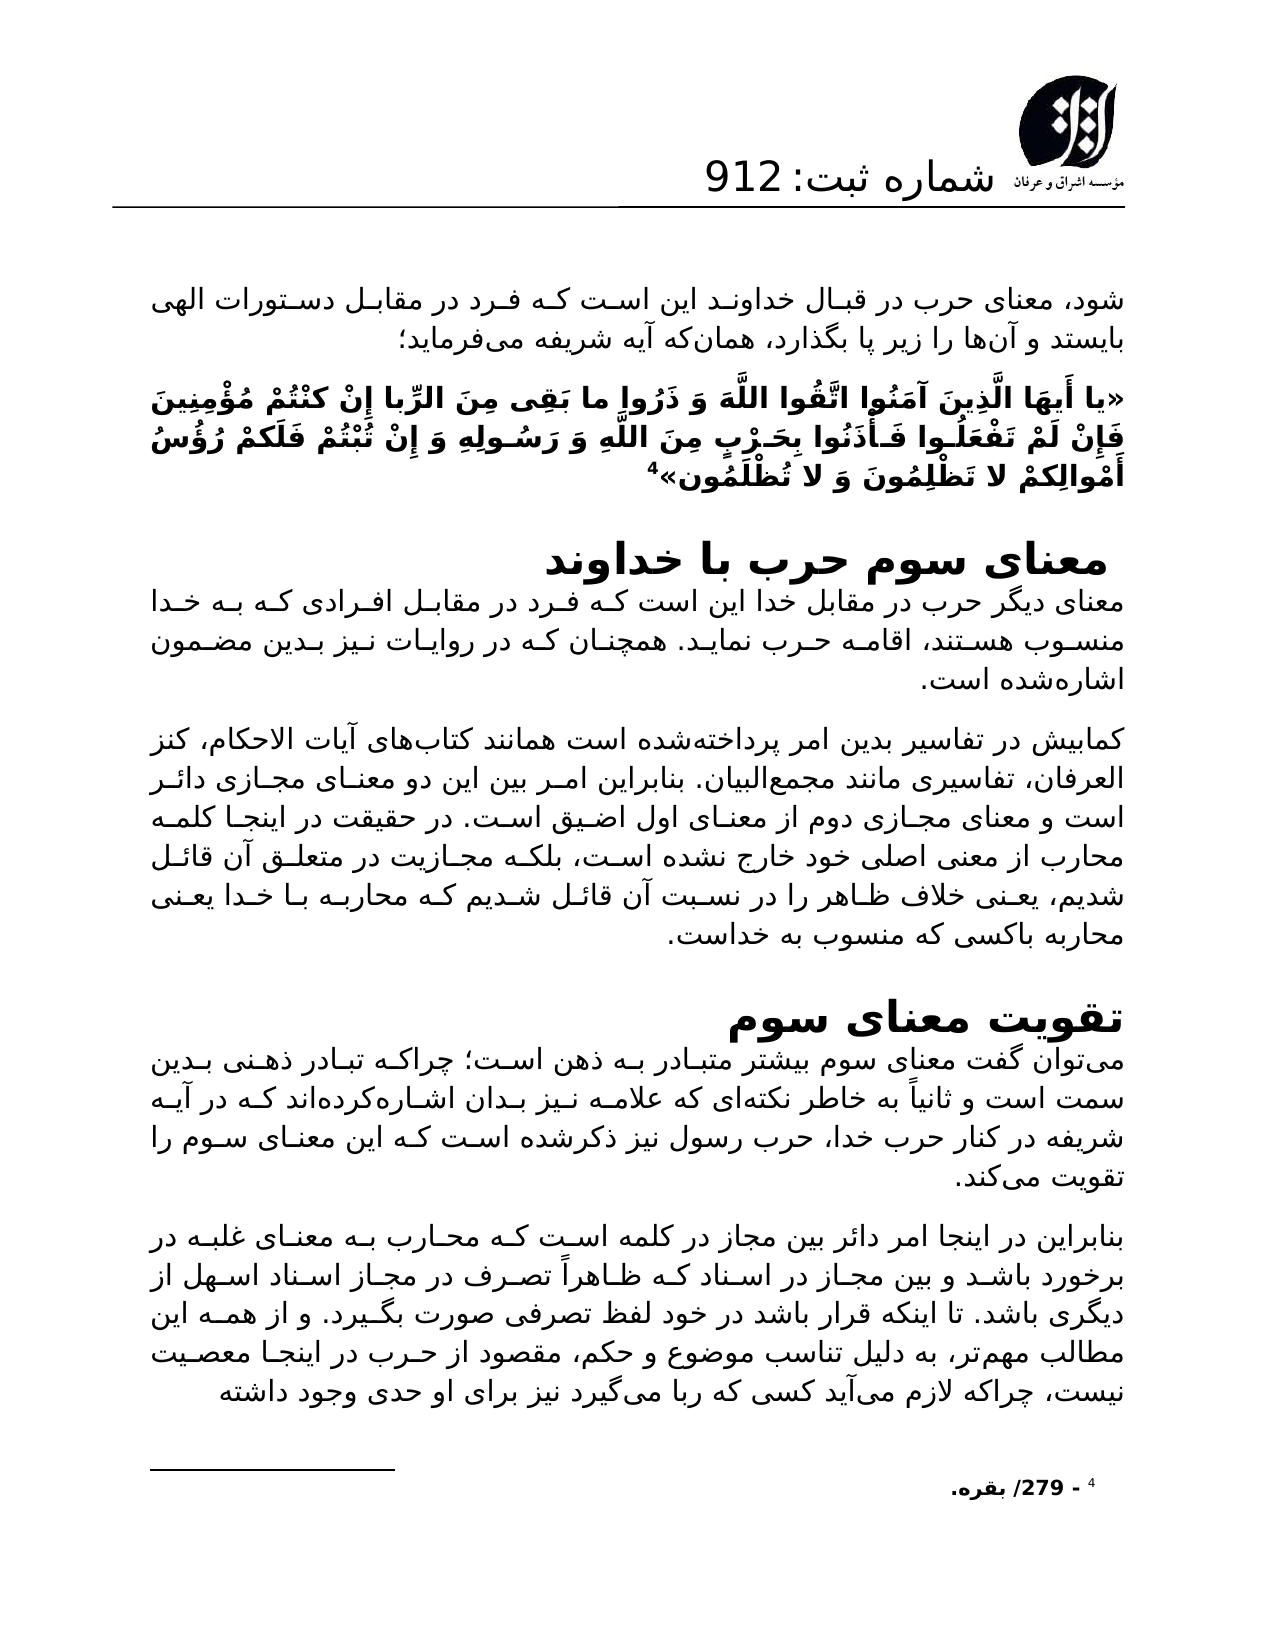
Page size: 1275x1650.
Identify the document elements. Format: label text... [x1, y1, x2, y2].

subtitle تقویت معنای سوم [150, 991, 1125, 1042]
subtitle معنای سوم حرب با خداوند [150, 533, 1125, 584]
picture [1010, 75, 1125, 192]
text بنابراین در اینجا امر دائر بین مجاز در کلمه است که محارب به معنای غلبه در برخورد باشد و بین مجاز در اسناد که ظاهراً تصرف در مجاز اسناد اسهل از دیگری باشد. تا اینکه قرار باشد در خود لفظ تصرفی صورت بگیرد. و از همه این مطالب مهم‌تر، به دلیل تناسب موضوع و حکم، مقصود از حرب در اینجا معصیت نیست، چراکه لازم می‌آید کسی که ربا می‌گیرد نیز برای او حدی وجود داشته [150, 1219, 1125, 1409]
text معنای دیگر حرب در مقابل خدا این است که فرد در مقابل افرادی که به خدا منسوب هستند، اقامه حرب نماید. همچنان که در روایات نیز بدین مضمون اشاره‌شده است. [150, 584, 1125, 696]
text می‌توان گفت معنای سوم بیشتر متبادر به ذهن است؛ چراکه تبادر ذهنی بدین سمت است و ثانیاً به خاطر نکته‌ای که علامه نیز بدان اشاره‌کرده‌اند که در آیه شریفه در کنار حرب خدا، حرب رسول نیز ذکرشده است که این معنای سوم را تقویت می‌کند. [150, 1042, 1125, 1193]
text «یا أَیهَا الَّذِینَ آمَنُوا اتَّقُوا اللَّهَ وَ ذَرُوا ما بَقِی مِنَ الرِّبا إِنْ کنْتُمْ مُؤْمِنِینَ فَإِنْ لَمْ تَفْعَلُوا فَأْذَنُوا بِحَرْبٍ مِنَ اللَّهِ وَ رَسُولِهِ وَ إِنْ تُبْتُمْ فَلَکمْ رُؤُسُ أَمْوالِکمْ لا تَظْلِمُونَ وَ لا تُظْلَمُون» [150, 381, 1125, 493]
text کمابیش در تفاسیر بدین امر پرداخته‌شده است همانند کتاب‌های آیات الاحکام، کنز العرفان، تفاسیری مانند مجمع‌البیان. بنابراین امر بین این دو معنای مجازی دائر است و معنای مجازی دوم از معنای اول اضیق است. در حقیقت در اینجا کلمه محارب از معنی اصلی خود خارج نشده است، بلکه مجازیت در متعلق آن قائل شدیم، یعنی خلاف ظاهر را در نسبت آن قائل شدیم که محاربه با خدا یعنی محاربه باکسی که منسوب به خداست. [150, 722, 1125, 951]
